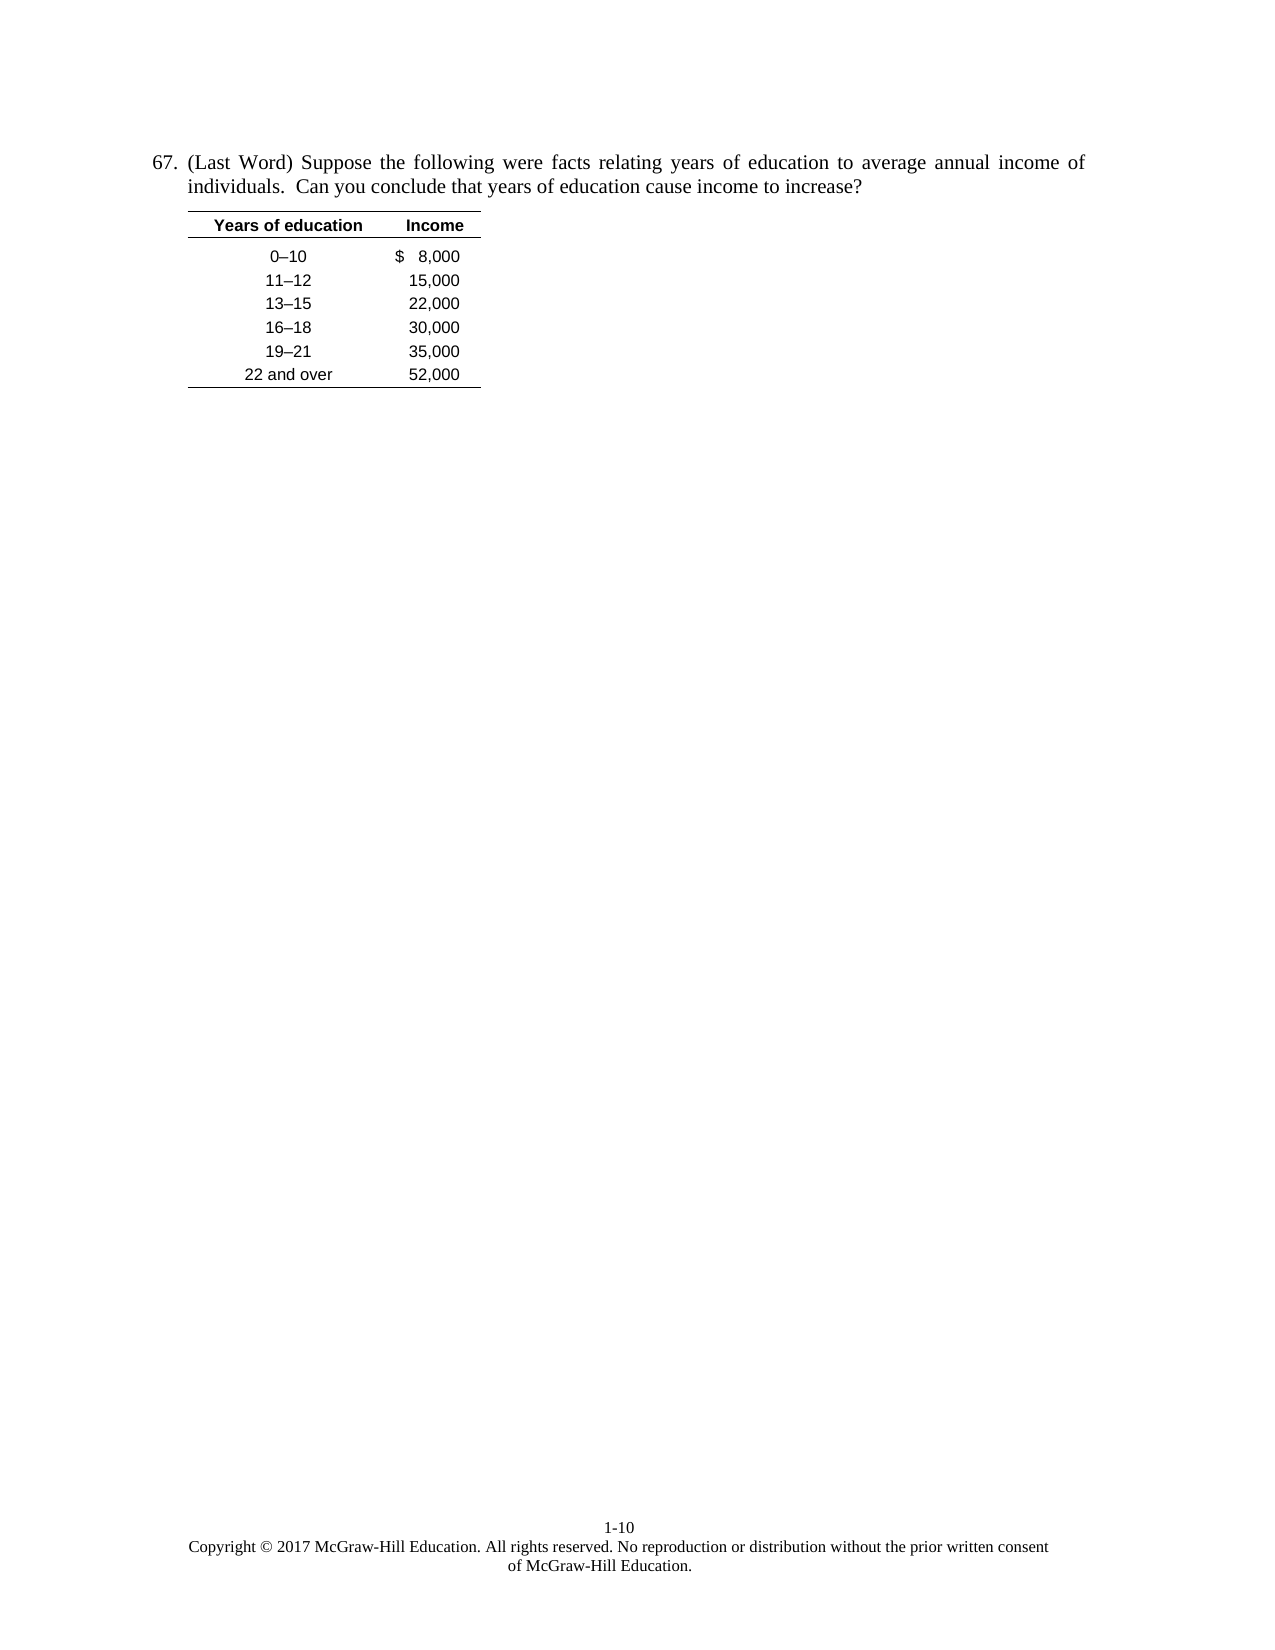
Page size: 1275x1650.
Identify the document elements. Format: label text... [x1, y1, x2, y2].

table_header Income [387, 212, 481, 237]
table_cell 15,000 [387, 266, 481, 289]
table_cell 19–21 [188, 337, 387, 361]
table_cell $ 8,000 [387, 238, 481, 266]
table_cell 0–10 [188, 238, 387, 266]
table_cell 13–15 [188, 290, 387, 313]
table_cell 11–12 [188, 266, 387, 289]
table_cell 52,000 [387, 361, 481, 387]
table_cell 22,000 [387, 290, 481, 313]
table_header Years of education [188, 212, 387, 237]
table_cell 16–18 [188, 313, 387, 337]
table_cell 30,000 [387, 313, 481, 337]
table_cell 35,000 [387, 337, 481, 361]
text 67. (Last Word) Suppose the following were facts relating years of education to average annual income of individuals. Can you conclude that years of education cause income to increase? [150, 150, 1087, 198]
table_cell 22 and over [188, 361, 387, 387]
